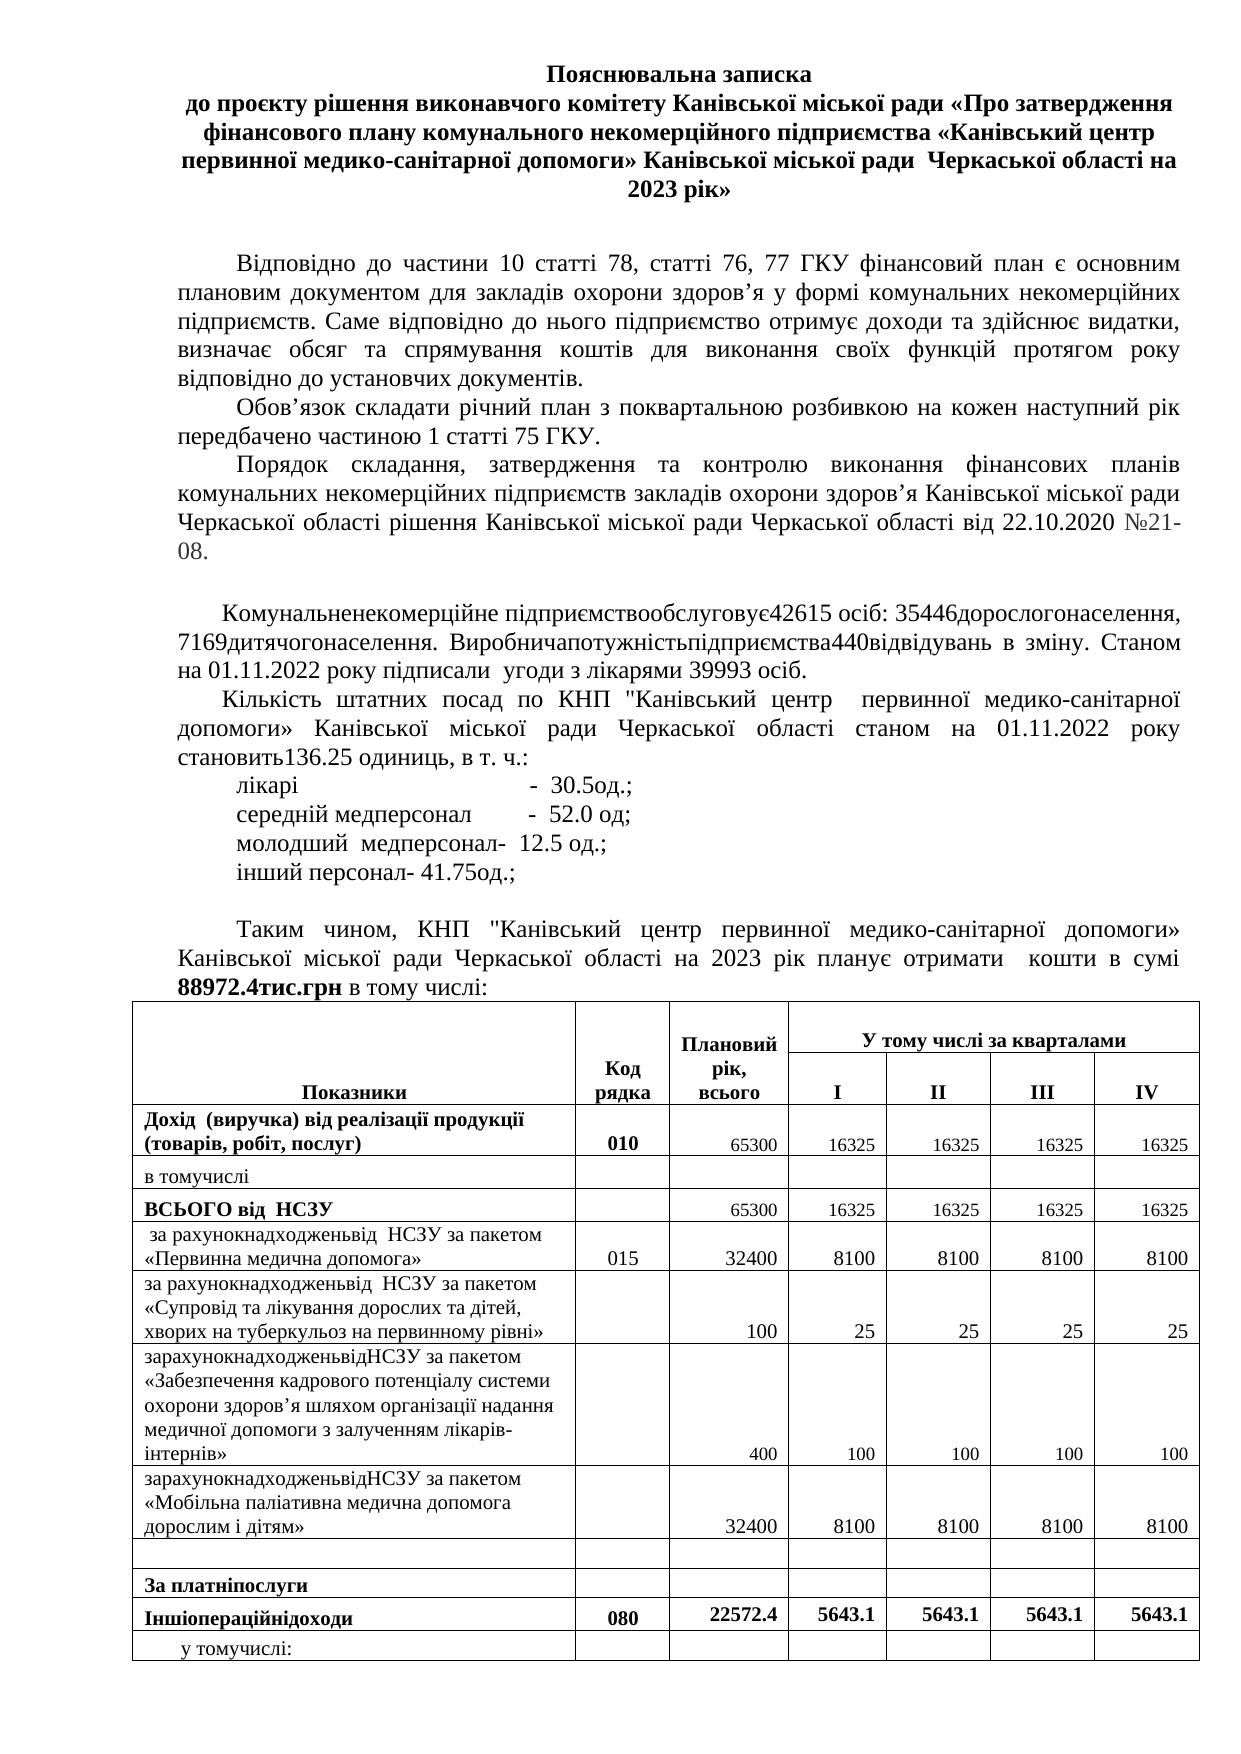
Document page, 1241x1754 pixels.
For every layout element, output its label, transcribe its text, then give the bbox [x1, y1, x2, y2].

text Відповідно до частини 10 статті 78, статті 76, 77 ГКУ фінансовий план є основним плановим документом для закладів охорони здоров’я у формі комунальних некомерційних підприємств. Саме відповідно до нього підприємство отримує доходи та здійснює видатки, визначає обсяг та спрямування коштів для виконання своїх функцій протягом року відповідно до установчих документів. [177, 248, 1181, 392]
table_cell [576, 1466, 669, 1538]
table_cell 8100 [1095, 1466, 1199, 1538]
text Порядок складання, затвердження та контролю виконання фінансових планів комунальних некомерційних підприємств закладів охорони здоров’я Канівської міської ради Черкаської області рішення Канівської міської ради Черкаської області від 22.10.2020 №21-08. [177, 449, 1181, 564]
text Кількість штатних посад по КНП "Канівський центр первинної медико-санітарної допомоги» Канівської міської ради Черкаської області станом на 01.11.2022 року становить136.25 одиниць, в т. ч.: [177, 684, 1181, 771]
table_cell [576, 1344, 669, 1465]
table_cell [887, 1569, 990, 1597]
table_cell 65300 [670, 1105, 788, 1155]
table_header Плановий рік, всього [670, 1002, 788, 1104]
table_header Показники [133, 1002, 575, 1104]
table_cell за рахунокнадходженьвід НСЗУ за пакетом «Супровід та лікування дорослих та дітей, хворих на туберкульоз на первинному рівні» [133, 1271, 575, 1343]
table_cell 100 [789, 1344, 886, 1465]
table_cell 25 [1095, 1271, 1199, 1343]
table_cell 25 [887, 1271, 990, 1343]
table_cell 16325 [789, 1189, 886, 1221]
table_header Код рядка [576, 1002, 669, 1104]
text середній медперсонал - 52.0 од; [177, 799, 1181, 828]
table_cell [991, 1569, 1094, 1597]
table_cell 100 [670, 1271, 788, 1343]
table_cell в томучислі [133, 1156, 575, 1188]
table_cell [887, 1156, 990, 1188]
text Пояснювальна записка [177, 59, 1181, 88]
table_header У тому числі за кварталами [789, 1002, 1199, 1052]
table_cell [789, 1631, 886, 1660]
table_cell 8100 [991, 1466, 1094, 1538]
table_cell І [789, 1053, 886, 1104]
text Таким чином, КНП "Канівський центр первинної медико-санітарної допомоги» Канівської міської ради Черкаської області на 2023 рік планує отримати кошти в сумі 88972.4тис.грн в тому числі: [177, 914, 1181, 1001]
table_cell [991, 1631, 1094, 1660]
table_cell зарахунокнадходженьвідНСЗУ за пакетом «Мобільна паліативна медична допомога дорослим і дітям» [133, 1466, 575, 1538]
table_cell [576, 1189, 669, 1221]
table_cell у томучислі: [133, 1631, 575, 1660]
table_cell 400 [670, 1344, 788, 1465]
table_cell 8100 [887, 1466, 990, 1538]
table_cell 32400 [670, 1222, 788, 1270]
table_cell 25 [991, 1271, 1094, 1343]
table_cell 16325 [991, 1189, 1094, 1221]
table_cell [576, 1156, 669, 1188]
table_cell @015@ [576, 1222, 669, 1270]
table_cell [576, 1539, 669, 1568]
table_cell ІІІ [991, 1053, 1094, 1104]
text Обов’язок складати річний план з поквартальною розбивкою на кожен наступний рік передбачено частиною 1 статті 75 ГКУ. [177, 392, 1181, 449]
table_cell зарахунокнадходженьвідНСЗУ за пакетом «Забезпечення кадрового потенціалу системи охорони здоров’я шляхом організації надання медичної допомоги з залученням лікарів-інтернів» [133, 1344, 575, 1465]
table_cell 16325 [887, 1105, 990, 1155]
table_cell [576, 1569, 669, 1597]
table_cell 25 [789, 1271, 886, 1343]
table_cell [1095, 1156, 1199, 1188]
table_cell Іншіопераційнідоходи [133, 1598, 575, 1630]
text Комунальненекомерційне підприємствообслуговує42615 осіб: 35446дорослогонаселення, 7169дитячогонаселення. Виробничапотужністьпідприємства440відвідувань в зміну. Станом на 01.11.2022 року підписали угоди з лікарями 39993 осіб. [177, 598, 1181, 684]
table_cell 5643.1 [991, 1598, 1094, 1630]
table_cell @080@ [576, 1598, 669, 1630]
table_cell 16325 [1095, 1105, 1199, 1155]
table_cell 16325 [887, 1189, 990, 1221]
table_cell 16325 [1095, 1189, 1199, 1221]
table_cell 100 [991, 1344, 1094, 1465]
table_cell [576, 1271, 669, 1343]
table_cell 5643.1 [887, 1598, 990, 1630]
table_cell [887, 1631, 990, 1660]
table_cell @010@ [576, 1105, 669, 1155]
text до проєкту рішення виконавчого комітету Канівської міської ради «Про затвердження фінансового плану комунального некомерційного підприємства «Канівський центр первинної медико-санітарної допомоги» Канівської міської ради Черкаської області на 2023 рік» [177, 88, 1181, 203]
table_cell [1095, 1631, 1199, 1660]
table_cell [670, 1156, 788, 1188]
text лікарі - 30.5од.; [177, 771, 1181, 799]
table_cell 8100 [789, 1222, 886, 1270]
table_cell 8100 [991, 1222, 1094, 1270]
table_cell за рахунокнадходженьвід НСЗУ за пакетом «Первинна медична допомога» [133, 1222, 575, 1270]
table_cell 100 [1095, 1344, 1199, 1465]
table_cell [991, 1539, 1094, 1568]
table_cell IV [1095, 1053, 1199, 1104]
table_cell 8100 [887, 1222, 990, 1270]
table_cell 65300 [670, 1189, 788, 1221]
text інший персонал- 41.75од.; [177, 857, 1181, 886]
table_cell [789, 1539, 886, 1568]
table_cell [1095, 1539, 1199, 1568]
table_cell [789, 1569, 886, 1597]
table_cell 32400 [670, 1466, 788, 1538]
table_cell 16325 [789, 1105, 886, 1155]
table_cell 5643.1 [1095, 1598, 1199, 1630]
table_cell ВСЬОГО від НСЗУ [133, 1189, 575, 1221]
table_cell [991, 1156, 1094, 1188]
table_cell За платніпослуги [133, 1569, 575, 1597]
table_cell 16325 [991, 1105, 1094, 1155]
table_cell [789, 1156, 886, 1188]
table_cell [133, 1539, 575, 1568]
table_cell [670, 1631, 788, 1660]
table_cell [670, 1539, 788, 1568]
table_cell [576, 1631, 669, 1660]
table_cell [670, 1569, 788, 1597]
table_cell [1095, 1569, 1199, 1597]
table_cell Дохід (виручка) від реалізації продукції (товарів, робіт, послуг) [133, 1105, 575, 1155]
table_cell ІІ [887, 1053, 990, 1104]
table_cell 5643.1 [789, 1598, 886, 1630]
table_cell 8100 [789, 1466, 886, 1538]
table_cell 22572.4 [670, 1598, 788, 1630]
text молодший медперсонал- 12.5 од.; [177, 828, 1181, 857]
table_cell 100 [887, 1344, 990, 1465]
table_cell [887, 1539, 990, 1568]
table_cell 8100 [1095, 1222, 1199, 1270]
